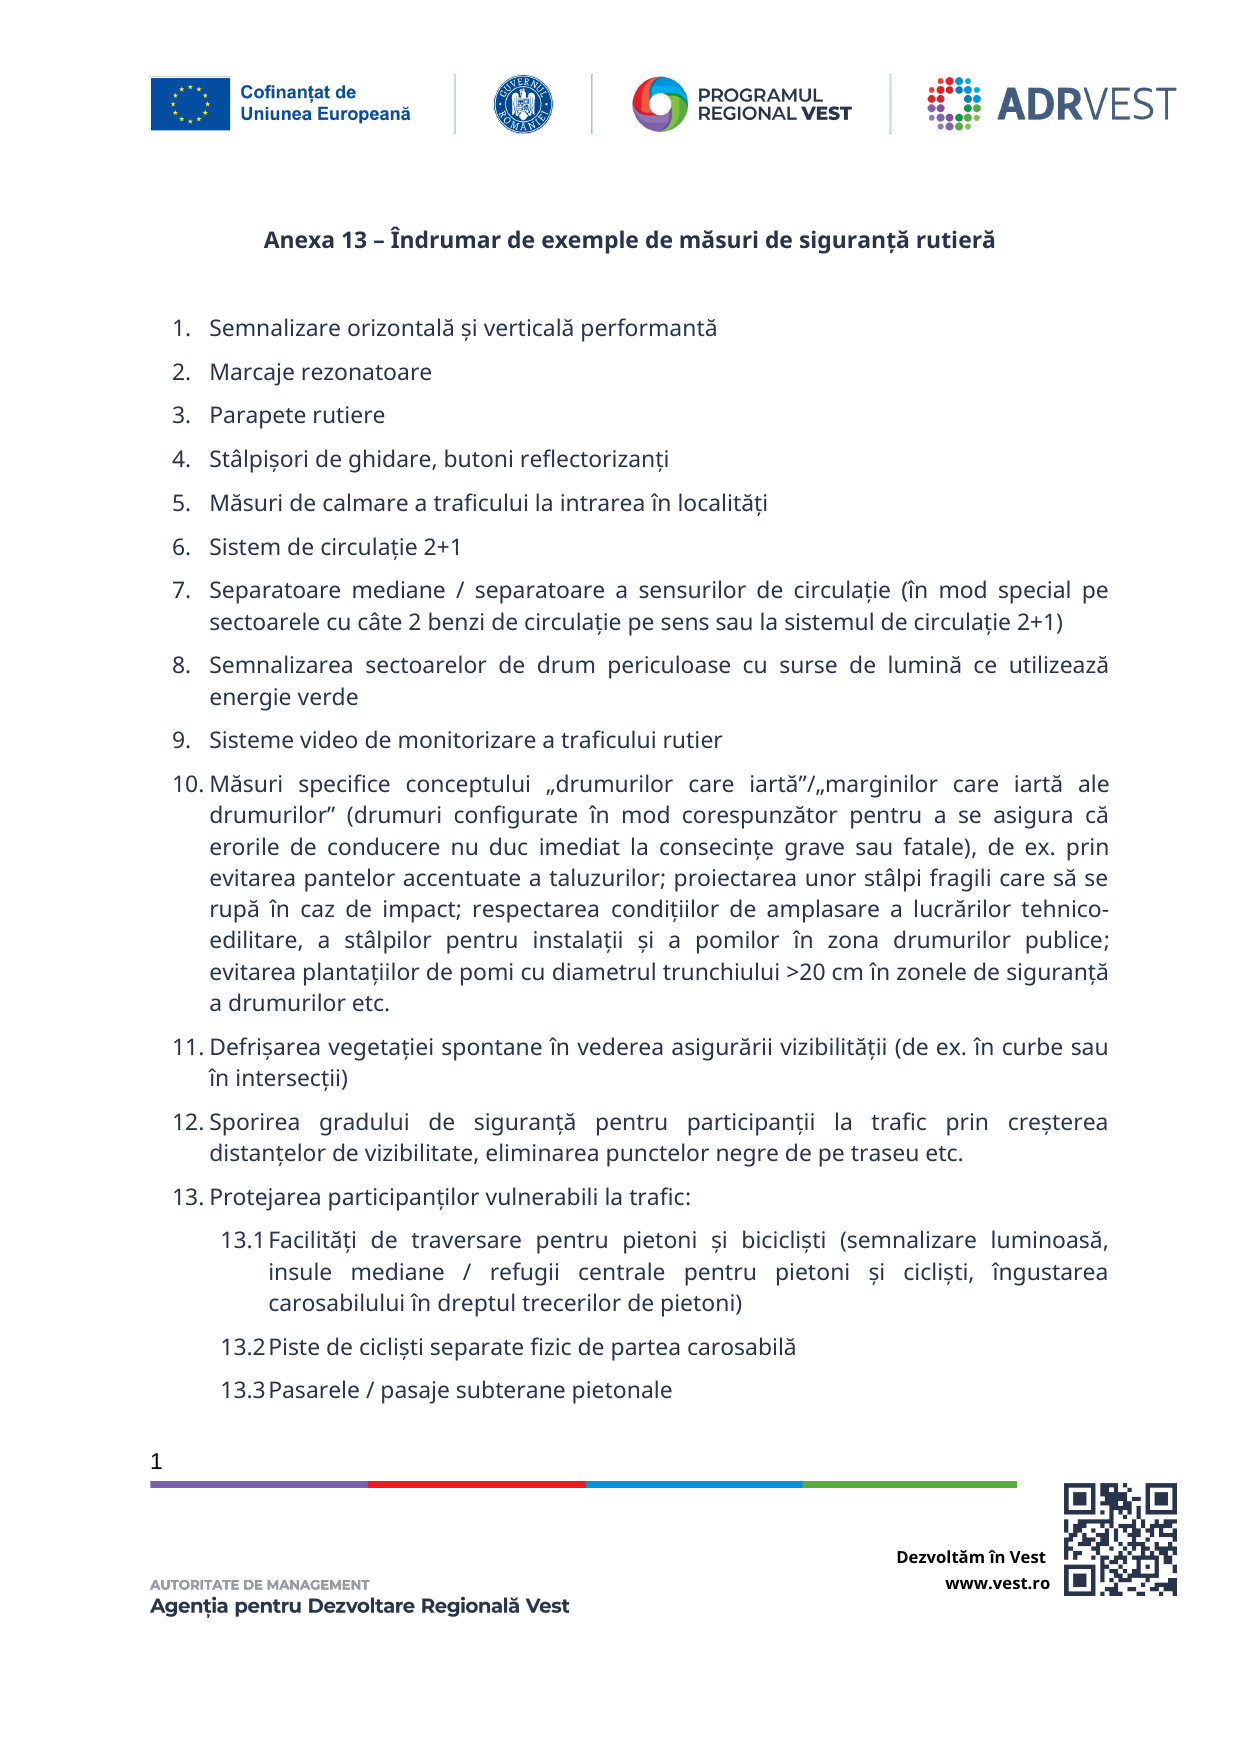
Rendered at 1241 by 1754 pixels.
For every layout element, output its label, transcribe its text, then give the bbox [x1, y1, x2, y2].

list Stâlpișori de ghidare, butoni reflectorizanți [172, 443, 1110, 474]
list Defrișarea vegetației spontane în vederea asigurării vizibilității (de ex. în curbe sau în intersecții) [172, 1031, 1110, 1093]
list Protejarea participanților vulnerabili la trafic: [172, 1181, 1110, 1212]
list Măsuri specifice conceptului „drumurilor care iartă”/„marginilor care iartă ale drumurilor” (drumuri configurate în mod corespunzător pentru a se asigura că erorile de conducere nu duc imediat la consecințe grave sau fatale), de ex. prin evitarea pantelor accentuate a taluzurilor; proiectarea unor stâlpi fragili care să se rupă în caz de impact; respectarea condițiilor de amplasare a lucrărilor tehnico-edilitare, a stâlpilor pentru instalații și a pomilor în zona drumurilor publice; evitarea plantațiilor de pomi cu diametrul trunchiului >20 cm în zonele de siguranță a drumurilor etc. [172, 768, 1110, 1018]
list Marcaje rezonatoare [172, 356, 1110, 387]
list Facilități de traversare pentru pietoni și bicicliști (semnalizare luminoasă, insule mediane / refugii centrale pentru pietoni și cicliști, îngustarea carosabilului în dreptul trecerilor de pietoni) [220, 1224, 1110, 1318]
list Separatoare mediane / separatoare a sensurilor de circulație (în mod special pe sectoarele cu câte 2 benzi de circulație pe sens sau la sistemul de circulație 2+1) [172, 574, 1110, 637]
text Anexa 13 – Îndrumar de exemple de măsuri de siguranță rutieră [150, 224, 1110, 256]
list Semnalizarea sectoarelor de drum periculoase cu surse de lumină ce utilizează energie verde [172, 649, 1110, 712]
picture [149, 74, 1177, 134]
list Parapete rutiere [172, 399, 1110, 431]
list Sporirea gradului de siguranță pentru participanții la trafic prin creșterea distanțelor de vizibilitate, eliminarea punctelor negre de pe traseu etc. [172, 1106, 1110, 1168]
list Sisteme video de monitorizare a traficului rutier [172, 724, 1110, 756]
list Semnalizare orizontală și verticală performantă [172, 312, 1110, 343]
list Piste de cicliști separate fizic de partea carosabilă [220, 1331, 1110, 1362]
list Pasarele / pasaje subterane pietonale [220, 1374, 1110, 1406]
picture [1055, 1474, 1186, 1605]
list Măsuri de calmare a traficului la intrarea în localități [172, 487, 1110, 518]
list Sistem de circulație 2+1 [172, 531, 1110, 562]
